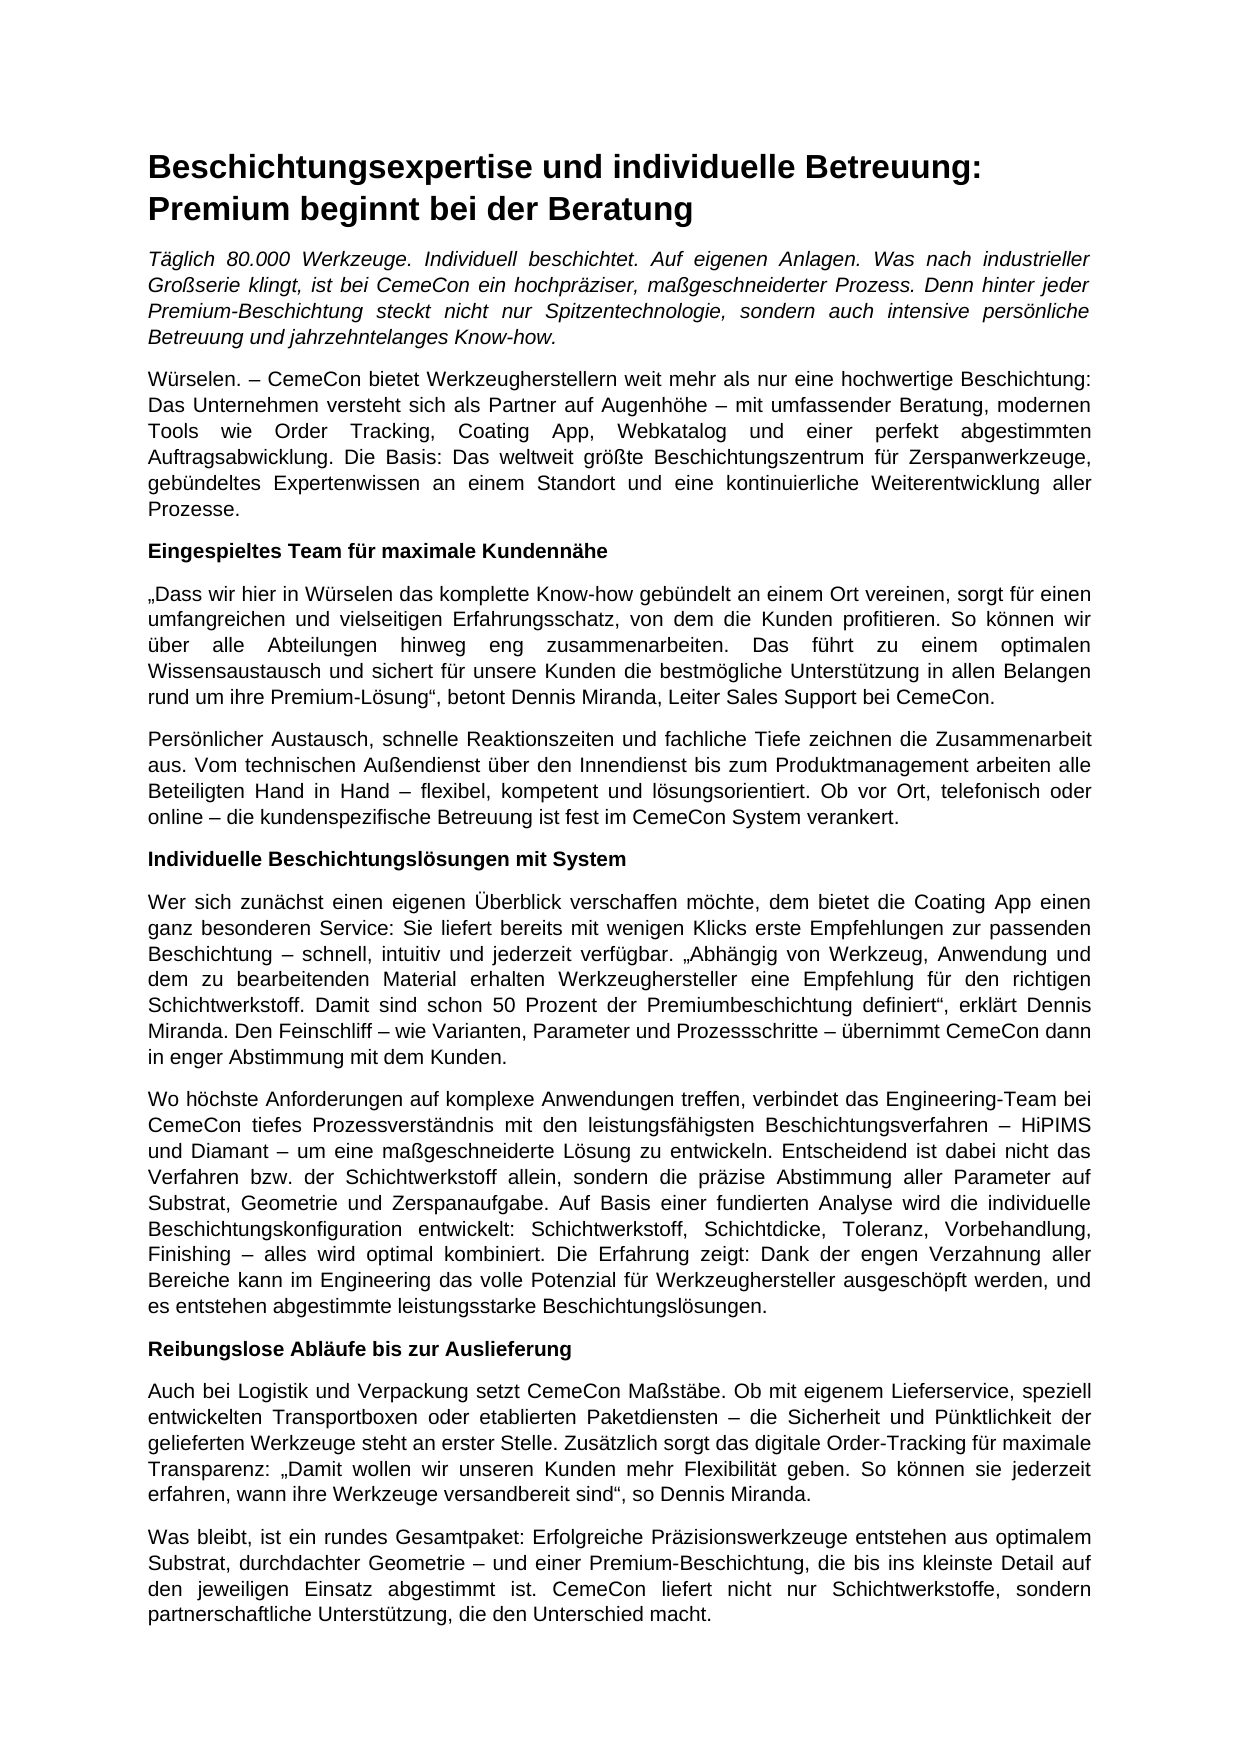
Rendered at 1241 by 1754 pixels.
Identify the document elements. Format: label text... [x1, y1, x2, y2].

text Persönlicher Austausch, schnelle Reaktionszeiten und fachliche Tiefe zeichnen die Zusammenarbeit aus. Vom technischen Außendienst über den Innendienst bis zum Produktmanagement arbeiten alle Beteiligten Hand in Hand – flexibel, kompetent und lösungsorientiert. Ob vor Ort, telefonisch oder online – die kundenspezifische Betreuung ist fest im CemeCon System verankert. [148, 727, 1093, 829]
text Täglich 80.000 Werkzeuge. Individuell beschichtet. Auf eigenen Anlagen. Was nach industrieller Großserie klingt, ist bei CemeCon ein hochpräziser, maßgeschneiderter Prozess. Denn hinter jeder Premium-Beschichtung steckt nicht nur Spitzentechnologie, sondern auch intensive persönliche Betreuung und jahrzehntelanges Know-how. [148, 247, 1093, 349]
text Wo höchste Anforderungen auf komplexe Anwendungen treffen, verbindet das Engineering-Team bei CemeCon tiefes Prozessverständnis mit den leistungsfähigsten Beschichtungsverfahren – HiPIMS und Diamant – um eine maßgeschneiderte Lösung zu entwickeln. Entscheidend ist dabei nicht das Verfahren bzw. der Schichtwerkstoff allein, sondern die präzise Abstimmung aller Parameter auf Substrat, Geometrie und Zerspanaufgabe. Auf Basis einer fundierten Analyse wird die individuelle Beschichtungskonfiguration entwickelt: Schichtwerkstoff, Schichtdicke, Toleranz, Vorbehandlung, Finishing – alles wird optimal kombiniert. Die Erfahrung zeigt: Dank der engen Verzahnung aller Bereiche kann im Engineering das volle Potenzial für Werkzeughersteller ausgeschöpft werden, und es entstehen abgestimmte leistungsstarke Beschichtungslösungen. [148, 1087, 1093, 1318]
text Individuelle Beschichtungslösungen mit System [148, 847, 1093, 871]
text Eingespieltes Team für maximale Kundennähe [148, 539, 1093, 563]
text Würselen. – CemeCon bietet Werkzeugherstellern weit mehr als nur eine hochwertige Beschichtung: Das Unternehmen versteht sich als Partner auf Augenhöhe – mit umfassender Beratung, modernen Tools wie Order Tracking, Coating App, Webkatalog und einer perfekt abgestimmten Auftragsabwicklung. Die Basis: Das weltweit größte Beschichtungszentrum für Zerspanwerkzeuge, gebündeltes Expertenwissen an einem Standort und eine kontinuierliche Weiterentwicklung aller Prozesse. [148, 367, 1093, 520]
text Auch bei Logistik und Verpackung setzt CemeCon Maßstäbe. Ob mit eigenem Lieferservice, speziell entwickelten Transportboxen oder etablierten Paketdiensten – die Sicherheit und Pünktlichkeit der gelieferten Werkzeuge steht an erster Stelle. Zusätzlich sorgt das digitale Order-Tracking für maximale Transparenz: „Damit wollen wir unseren Kunden mehr Flexibilität geben. So können sie jederzeit erfahren, wann ihre Werkzeuge versandbereit sind“, so Dennis Miranda. [148, 1379, 1093, 1506]
text Was bleibt, ist ein rundes Gesamtpaket: Erfolgreiche Präzisionswerkzeuge entstehen aus optimalem Substrat, durchdachter Geometrie – und einer Premium-Beschichtung, die bis ins kleinste Detail auf den jeweiligen Einsatz abgestimmt ist. CemeCon liefert nicht nur Schichtwerkstoffe, sondern partnerschaftliche Unterstützung, die den Unterschied macht. [148, 1525, 1093, 1626]
text Reibungslose Abläufe bis zur Auslieferung [148, 1336, 1093, 1360]
text Wer sich zunächst einen eigenen Überblick verschaffen möchte, dem bietet die Coating App einen ganz besonderen Service: Sie liefert bereits mit wenigen Klicks erste Empfehlungen zur passenden Beschichtung – schnell, intuitiv und jederzeit verfügbar. „Abhängig von Werkzeug, Anwendung und dem zu bearbeitenden Material erhalten Werkzeughersteller eine Empfehlung für den richtigen Schichtwerkstoff. Damit sind schon 50 Prozent der Premiumbeschichtung definiert“, erklärt Dennis Miranda. Den Feinschliff – wie Varianten, Parameter und Prozessschritte – übernimmt CemeCon dann in enger Abstimmung mit dem Kunden. [148, 890, 1093, 1069]
text Beschichtungsexpertise und individuelle Betreuung: Premium beginnt bei der Beratung [148, 148, 1093, 227]
text „Dass wir hier in Würselen das komplette Know-how gebündelt an einem Ort vereinen, sorgt für einen umfangreichen und vielseitigen Erfahrungsschatz, von dem die Kunden profitieren. So können wir über alle Abteilungen hinweg eng zusammenarbeiten. Das führt zu einem optimalen Wissensaustausch und sichert für unsere Kunden die bestmögliche Unterstützung in allen Belangen rund um ihre Premium-Lösung“, betont Dennis Miranda, Leiter Sales Support bei CemeCon. [148, 581, 1093, 709]
